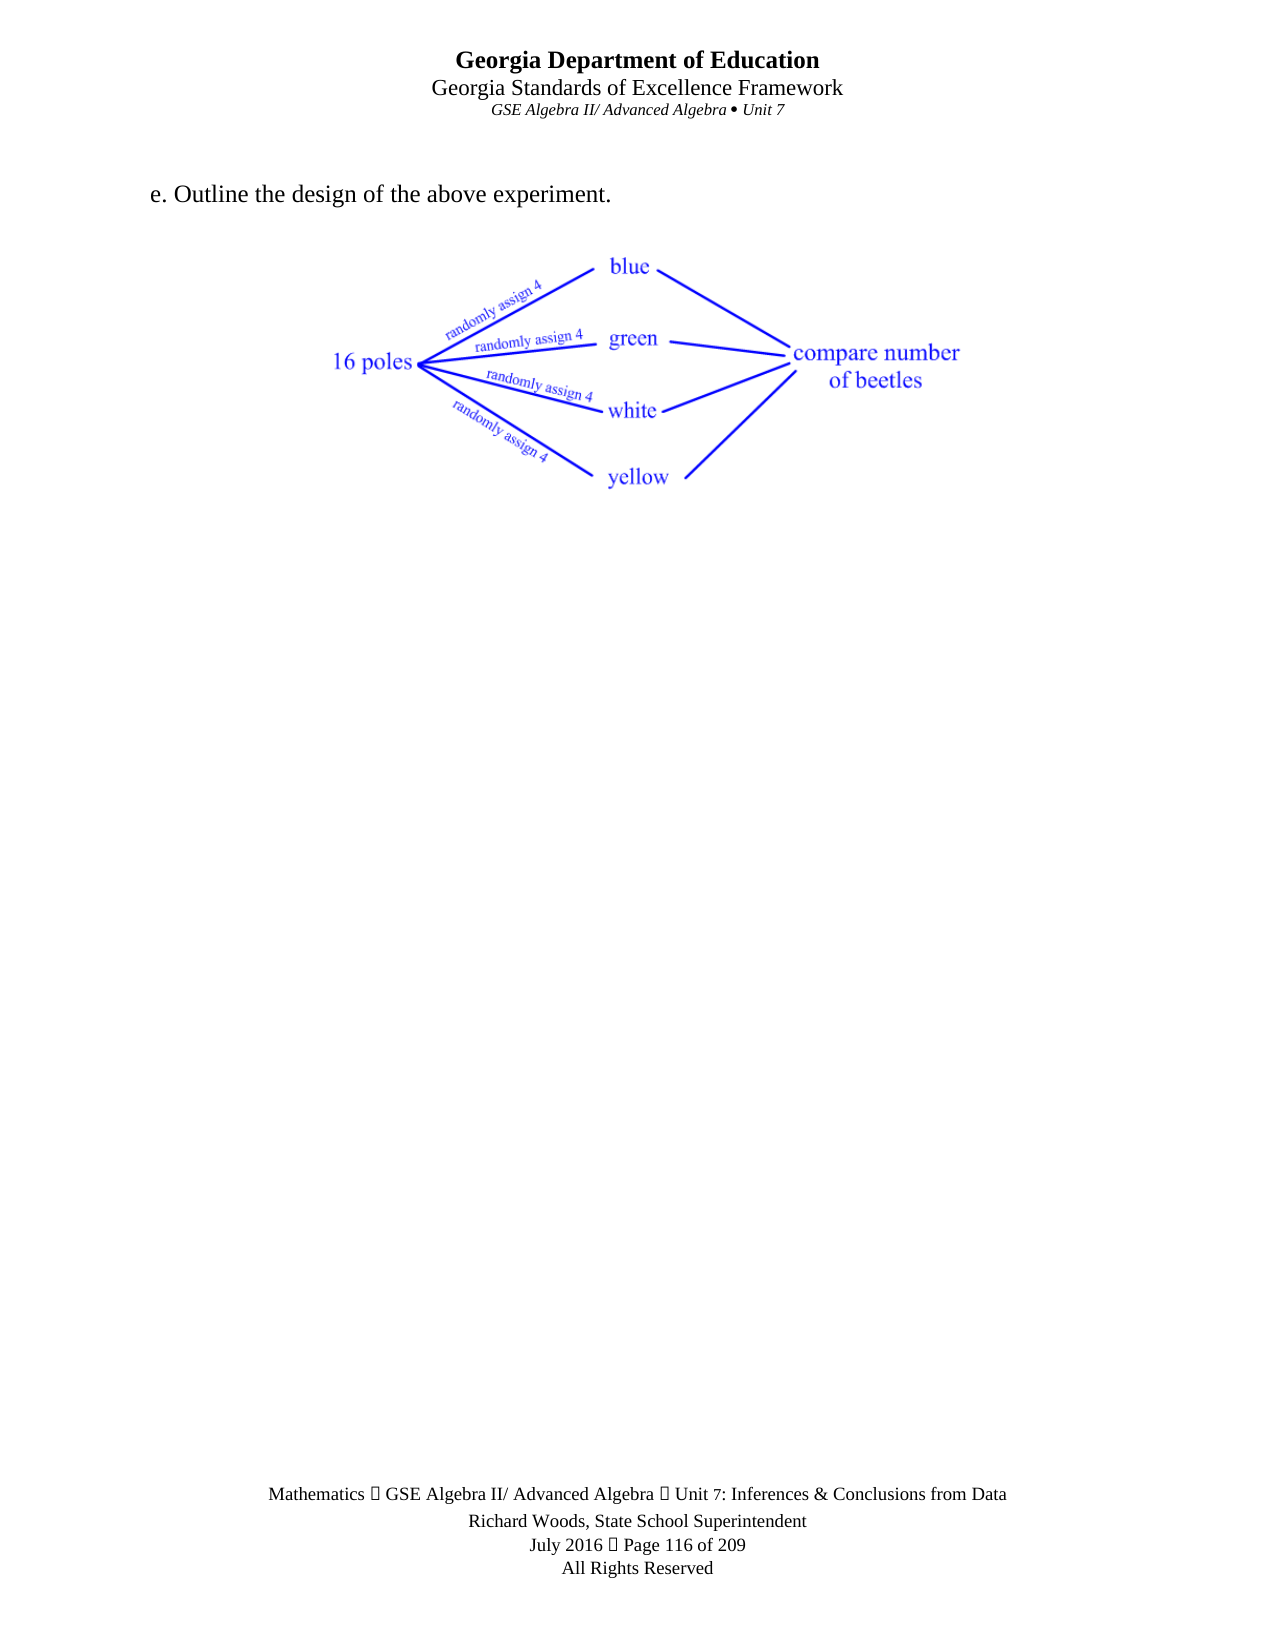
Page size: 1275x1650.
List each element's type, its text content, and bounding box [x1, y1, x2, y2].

text e. Outline the design of the above experiment. [150, 179, 1125, 207]
picture [300, 232, 976, 516]
